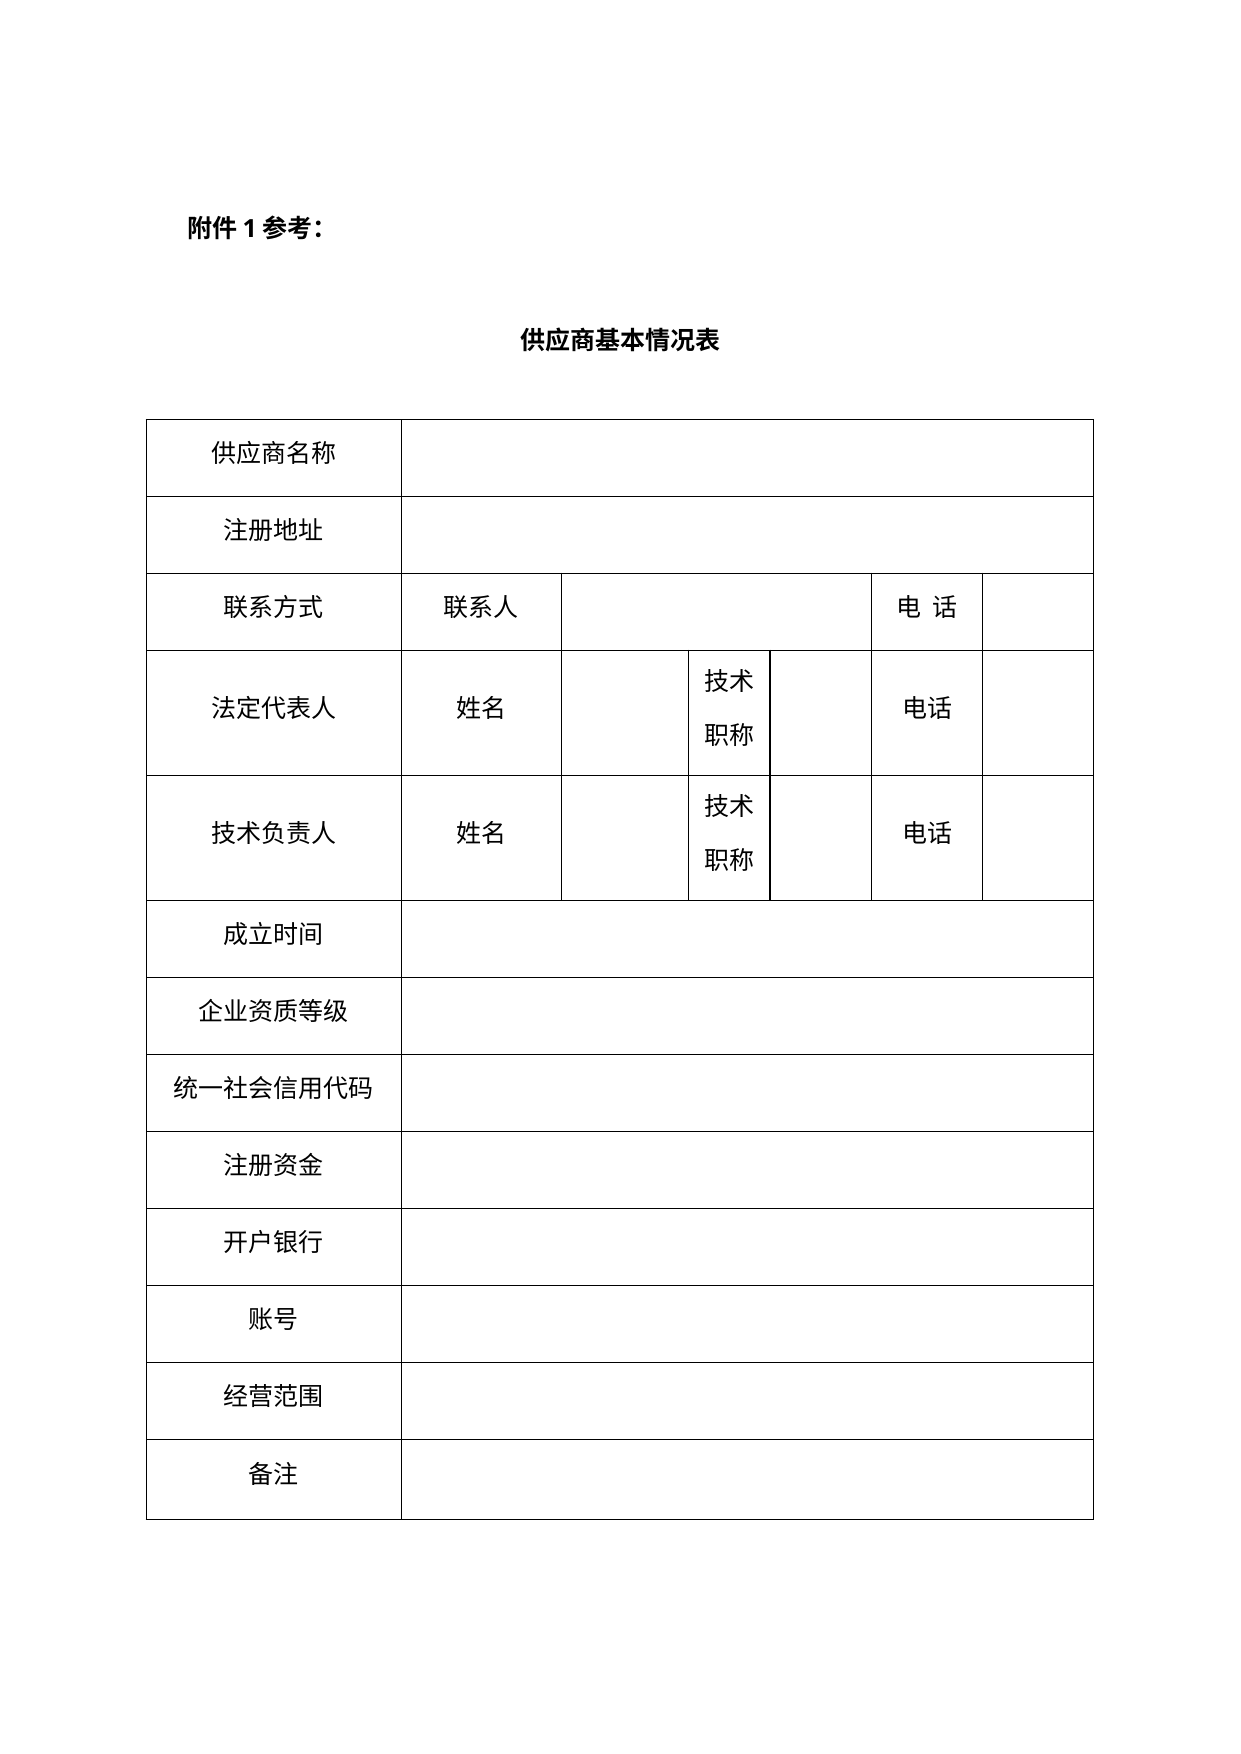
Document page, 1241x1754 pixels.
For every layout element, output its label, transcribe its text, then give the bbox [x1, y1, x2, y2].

table_cell 电话 [872, 776, 982, 900]
table_cell [983, 651, 1093, 775]
table_cell [402, 1132, 1093, 1208]
subtitle 附件1参考： [187, 194, 1053, 259]
table_cell [983, 776, 1093, 900]
table_cell 技术负责人 [147, 776, 401, 900]
table_cell 法定代表人 [147, 651, 401, 775]
table_cell 注册资金 [147, 1132, 401, 1208]
table_cell [771, 776, 871, 900]
table_cell [562, 651, 688, 775]
table_cell 备注 [147, 1440, 401, 1518]
table_cell 开户银行 [147, 1209, 401, 1285]
subtitle 供应商基本情况表 [187, 306, 1053, 371]
table_cell 技术职称 [689, 776, 769, 900]
table_cell 经营范围 [147, 1363, 401, 1439]
table_cell [402, 1286, 1093, 1362]
table_cell [983, 574, 1093, 649]
table_cell 统一社会信用代码 [147, 1055, 401, 1131]
table_cell 注册地址 [147, 497, 401, 573]
table_cell [402, 1055, 1093, 1131]
table_cell 成立时间 [147, 901, 401, 977]
table_cell [771, 651, 871, 775]
table_cell [402, 1440, 1093, 1518]
table_cell 企业资质等级 [147, 978, 401, 1054]
table_cell 电 话 [872, 574, 982, 649]
table_cell [402, 978, 1093, 1054]
table_header 供应商名称 [147, 420, 401, 496]
table_cell [402, 497, 1093, 573]
table_cell 姓名 [402, 651, 561, 775]
table_cell [402, 1209, 1093, 1285]
table_cell 联系方式 [147, 574, 401, 649]
table_cell 联系人 [402, 574, 561, 649]
table_cell [562, 776, 688, 900]
table_header [402, 420, 1093, 496]
table_cell [562, 574, 871, 649]
table_cell 账号 [147, 1286, 401, 1362]
table_cell 技术职称 [689, 651, 769, 775]
table_cell [402, 901, 1093, 977]
table_cell 姓名 [402, 776, 561, 900]
table_cell 电话 [872, 651, 982, 775]
table_cell [402, 1363, 1093, 1439]
